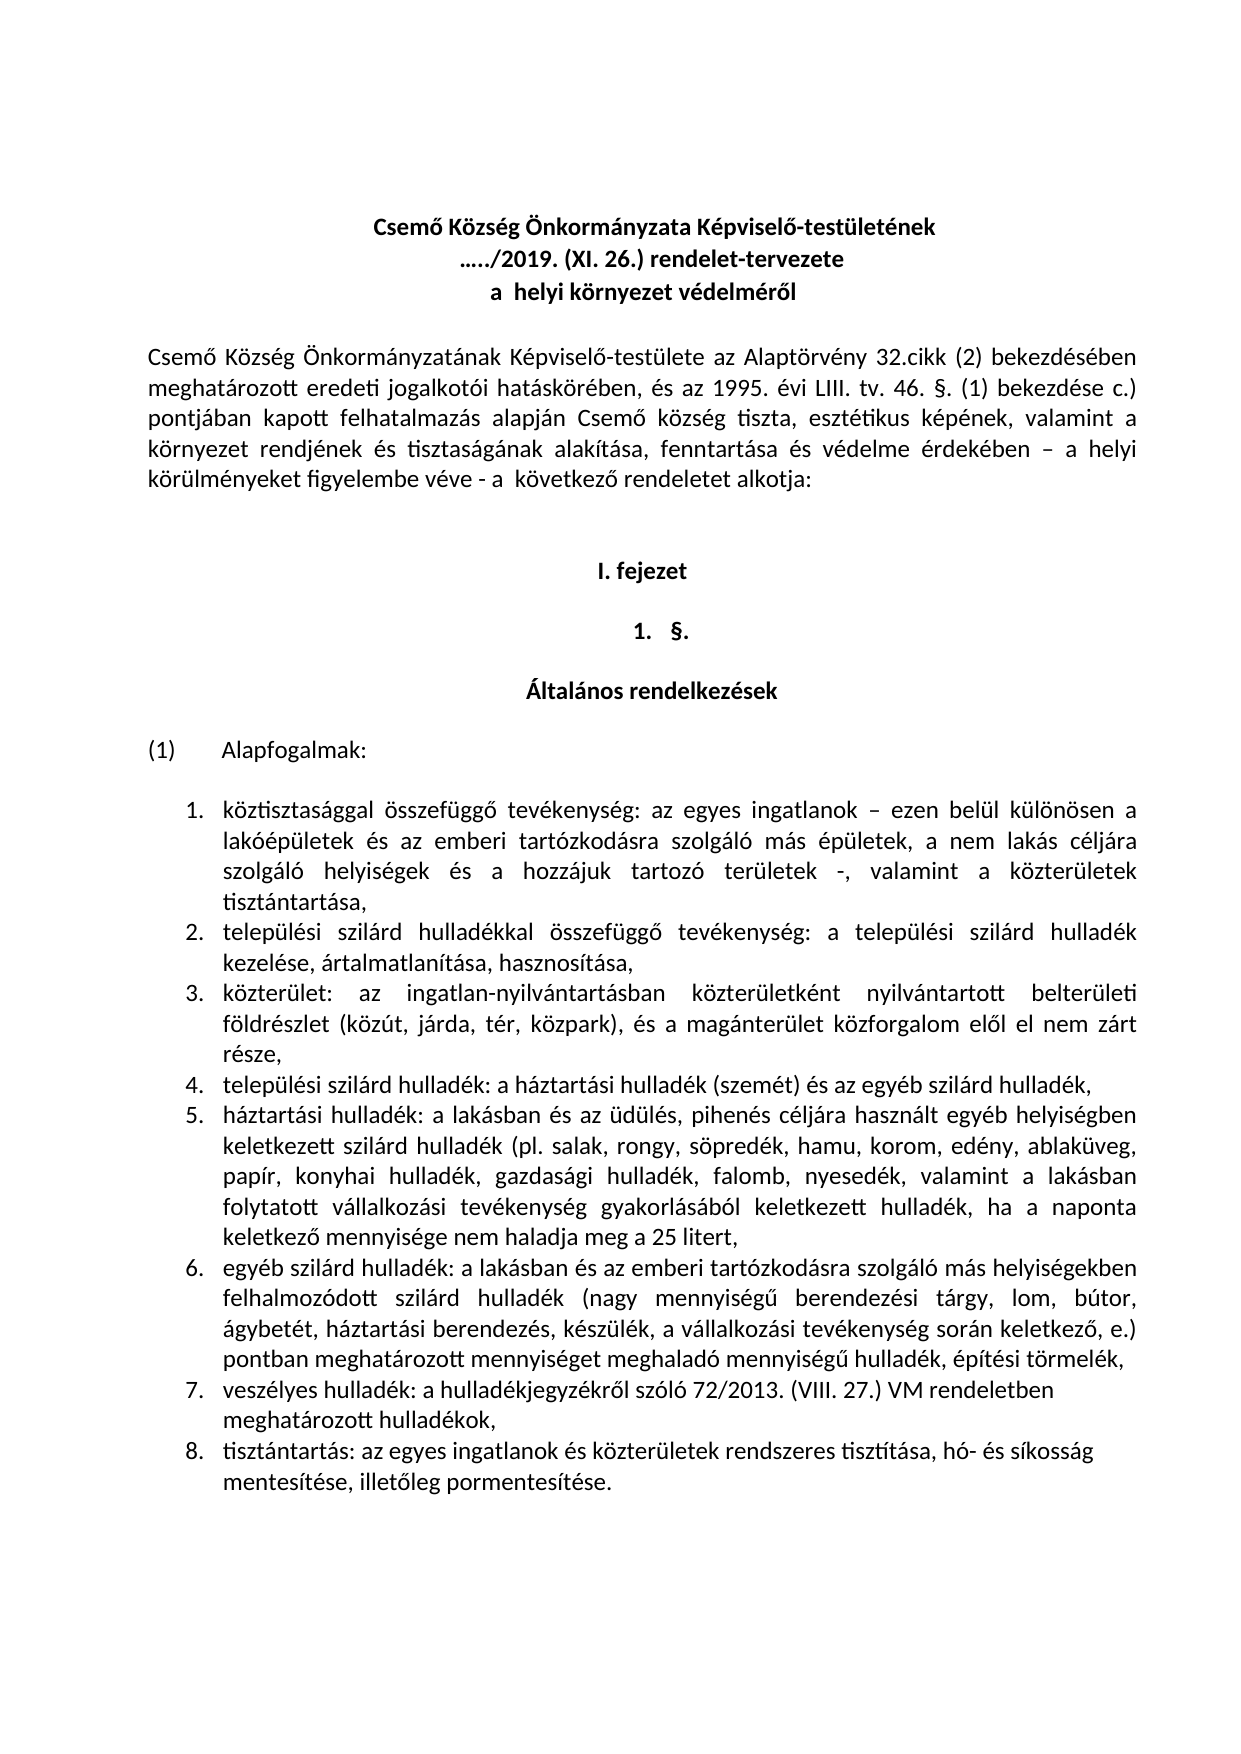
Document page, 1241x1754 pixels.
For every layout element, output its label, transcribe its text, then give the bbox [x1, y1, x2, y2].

text a helyi környezet védelméről [148, 276, 1137, 306]
list veszélyes hulladék: a hulladékjegyzékről szóló 72/2013. (VIII. 27.) VM rendeletben meghatározott hulladékok, [185, 1374, 1137, 1435]
text Általános rendelkezések [148, 675, 1137, 705]
list köztisztasággal összefüggő tevékenység: az egyes ingatlanok – ezen belül különösen a lakóépületek és az emberi tartózkodásra szolgáló más épületek, a nem lakás céljára szolgáló helyiségek és a hozzájuk tartozó területek -, valamint a közterületek tisztántartása, [185, 794, 1137, 916]
list tisztántartás: az egyes ingatlanok és közterületek rendszeres tisztítása, hó- és síkosság mentesítése, illetőleg pormentesítése. [185, 1435, 1137, 1496]
list Alapfogalmak: [148, 734, 1137, 765]
text Csemő Község Önkormányzatának Képviselő-testülete az Alaptörvény 32.cikk (2) bekezdésében meghatározott eredeti jogalkotói hatáskörében, és az 1995. évi LIII. tv. 46. §. (1) bekezdése c.) pontjában kapott felhatalmazás alapján Csemő község tiszta, esztétikus képének, valamint a környezet rendjének és tisztaságának alakítása, fenntartása és védelme érdekében – a helyi körülményeket figyelembe véve - a következő rendeletet alkotja: [148, 341, 1137, 494]
list §. [185, 615, 1137, 646]
text I. fejezet [148, 556, 1137, 586]
list települési szilárd hulladékkal összefüggő tevékenység: a települési szilárd hulladék kezelése, ártalmatlanítása, hasznosítása, [185, 916, 1137, 977]
text Csemő Község Önkormányzata Képviselő-testületének [148, 211, 1137, 241]
text …../2019. (XI. 26.) rendelet-tervezete [148, 243, 1137, 274]
list közterület: az ingatlan-nyilvántartásban közterületként nyilvántartott belterületi földrészlet (közút, járda, tér, közpark), és a magánterület közforgalom elől el nem zárt része, [185, 977, 1137, 1069]
list egyéb szilárd hulladék: a lakásban és az emberi tartózkodásra szolgáló más helyiségekben felhalmozódott szilárd hulladék (nagy mennyiségű berendezési tárgy, lom, bútor, ágybetét, háztartási berendezés, készülék, a vállalkozási tevékenység során keletkező, e.) pontban meghatározott mennyiséget meghaladó mennyiségű hulladék, építési törmelék, [185, 1252, 1137, 1374]
list települési szilárd hulladék: a háztartási hulladék (szemét) és az egyéb szilárd hulladék, [185, 1069, 1137, 1099]
list háztartási hulladék: a lakásban és az üdülés, pihenés céljára használt egyéb helyiségben keletkezett szilárd hulladék (pl. salak, rongy, söpredék, hamu, korom, edény, ablaküveg, papír, konyhai hulladék, gazdasági hulladék, falomb, nyesedék, valamint a lakásban folytatott vállalkozási tevékenység gyakorlásából keletkezett hulladék, ha a naponta keletkező mennyisége nem haladja meg a 25 litert, [185, 1099, 1137, 1252]
